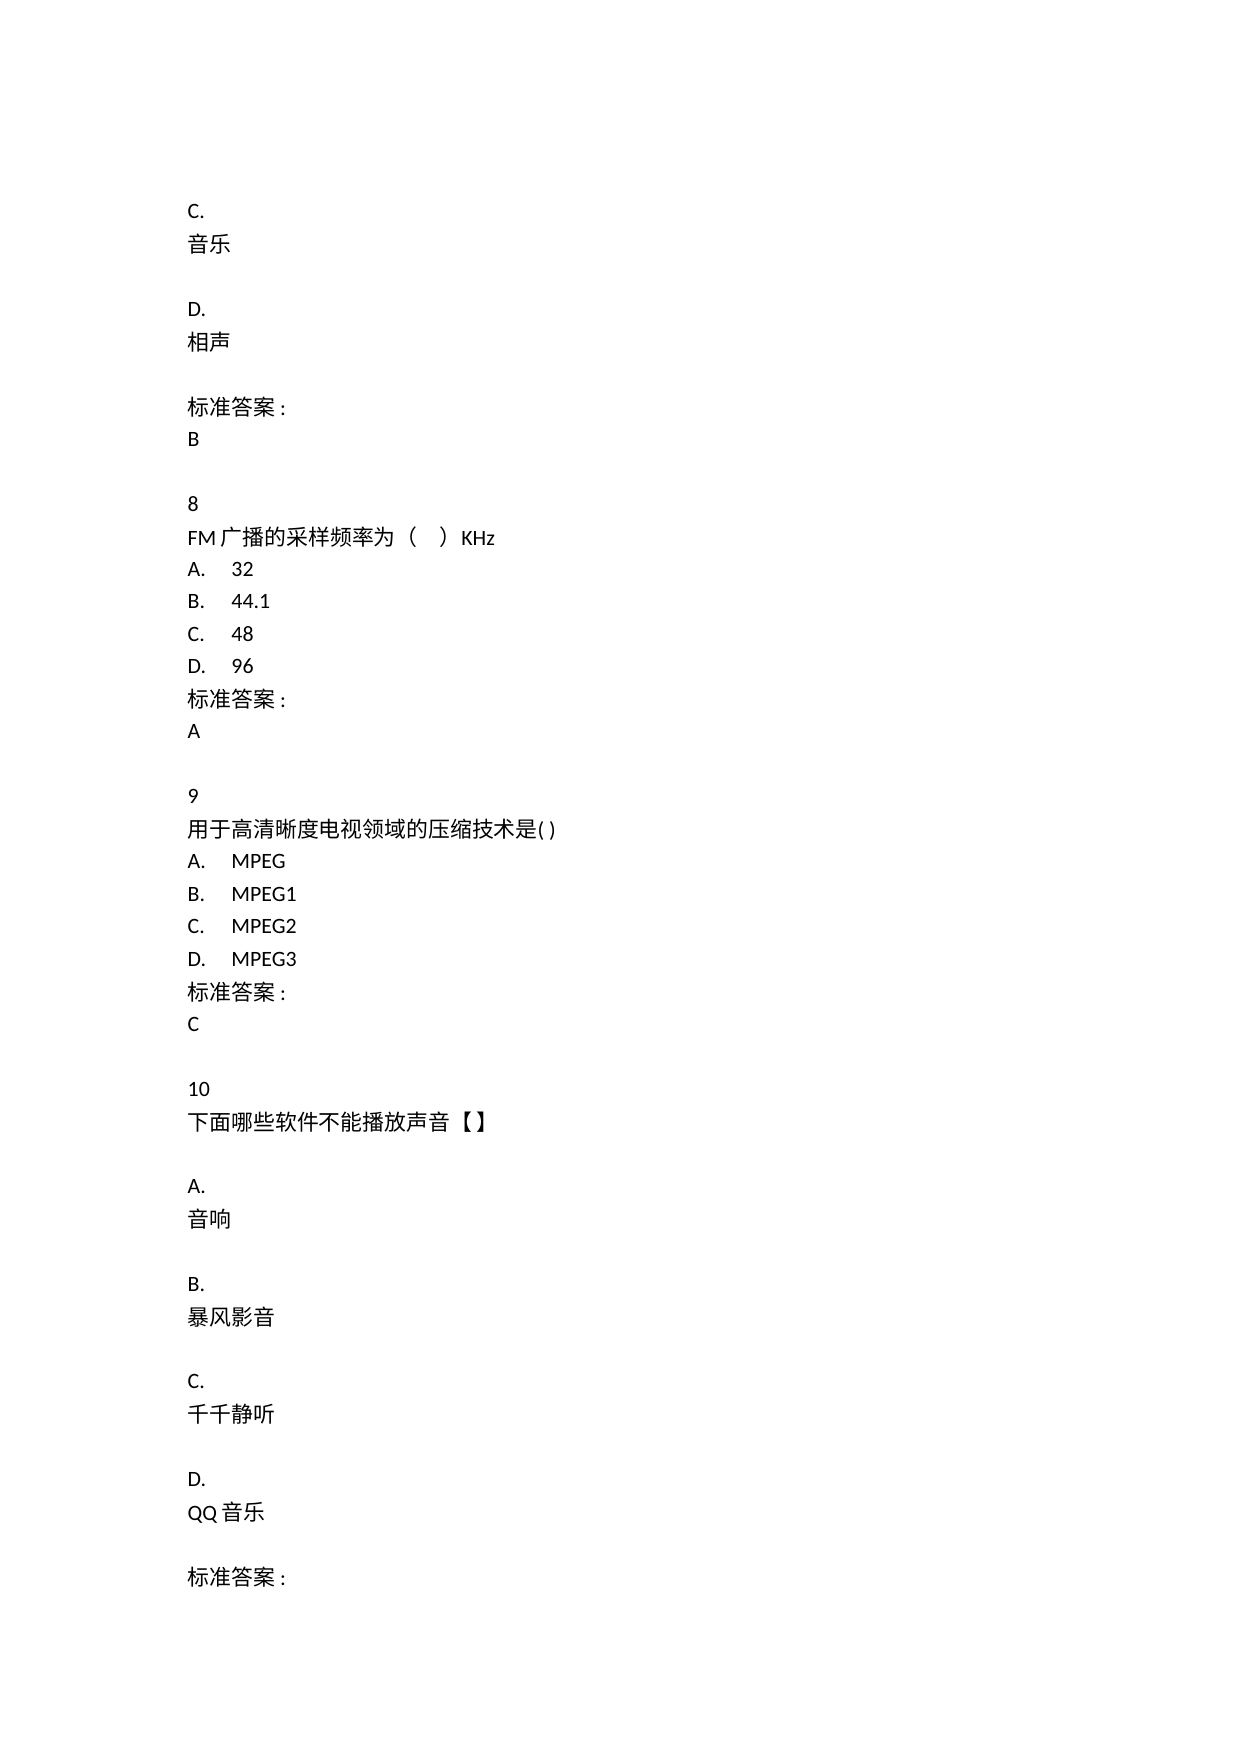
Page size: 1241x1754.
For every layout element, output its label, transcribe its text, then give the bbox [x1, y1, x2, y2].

text C. [187, 1364, 1053, 1397]
text D. MPEG3 [187, 942, 1053, 974]
text D. [187, 292, 1053, 324]
text B. MPEG1 [187, 877, 1053, 909]
text C. 48 [187, 617, 1053, 649]
text C [187, 1007, 1053, 1039]
text 用于高清晰度电视领域的压缩技术是( ) [187, 812, 1053, 844]
text 相声 [187, 324, 1053, 357]
text A. 32 [187, 552, 1053, 584]
text B. [187, 1267, 1053, 1299]
text 千千静听 [187, 1397, 1053, 1429]
text 标准答案 : [187, 1559, 1053, 1592]
text 音乐 [187, 227, 1053, 259]
text D. [187, 1462, 1053, 1494]
text A. [187, 1169, 1053, 1202]
text 标准答案 : [187, 682, 1053, 714]
text C. MPEG2 [187, 909, 1053, 942]
text 10 [187, 1072, 1053, 1104]
text 暴风影音 [187, 1299, 1053, 1332]
text B [187, 422, 1053, 454]
text 8 [187, 487, 1053, 519]
text A. MPEG [187, 844, 1053, 877]
text D. 96 [187, 649, 1053, 682]
text 9 [187, 779, 1053, 812]
text B. 44.1 [187, 584, 1053, 617]
text FM广播的采样频率为（ ）KHz [187, 519, 1053, 552]
text 音响 [187, 1202, 1053, 1234]
text 标准答案 : [187, 974, 1053, 1007]
text QQ音乐 [187, 1494, 1053, 1527]
text C. [187, 194, 1053, 227]
text A [187, 714, 1053, 747]
text 标准答案 : [187, 389, 1053, 422]
text 下面哪些软件不能播放声音【 】 [187, 1104, 1053, 1137]
